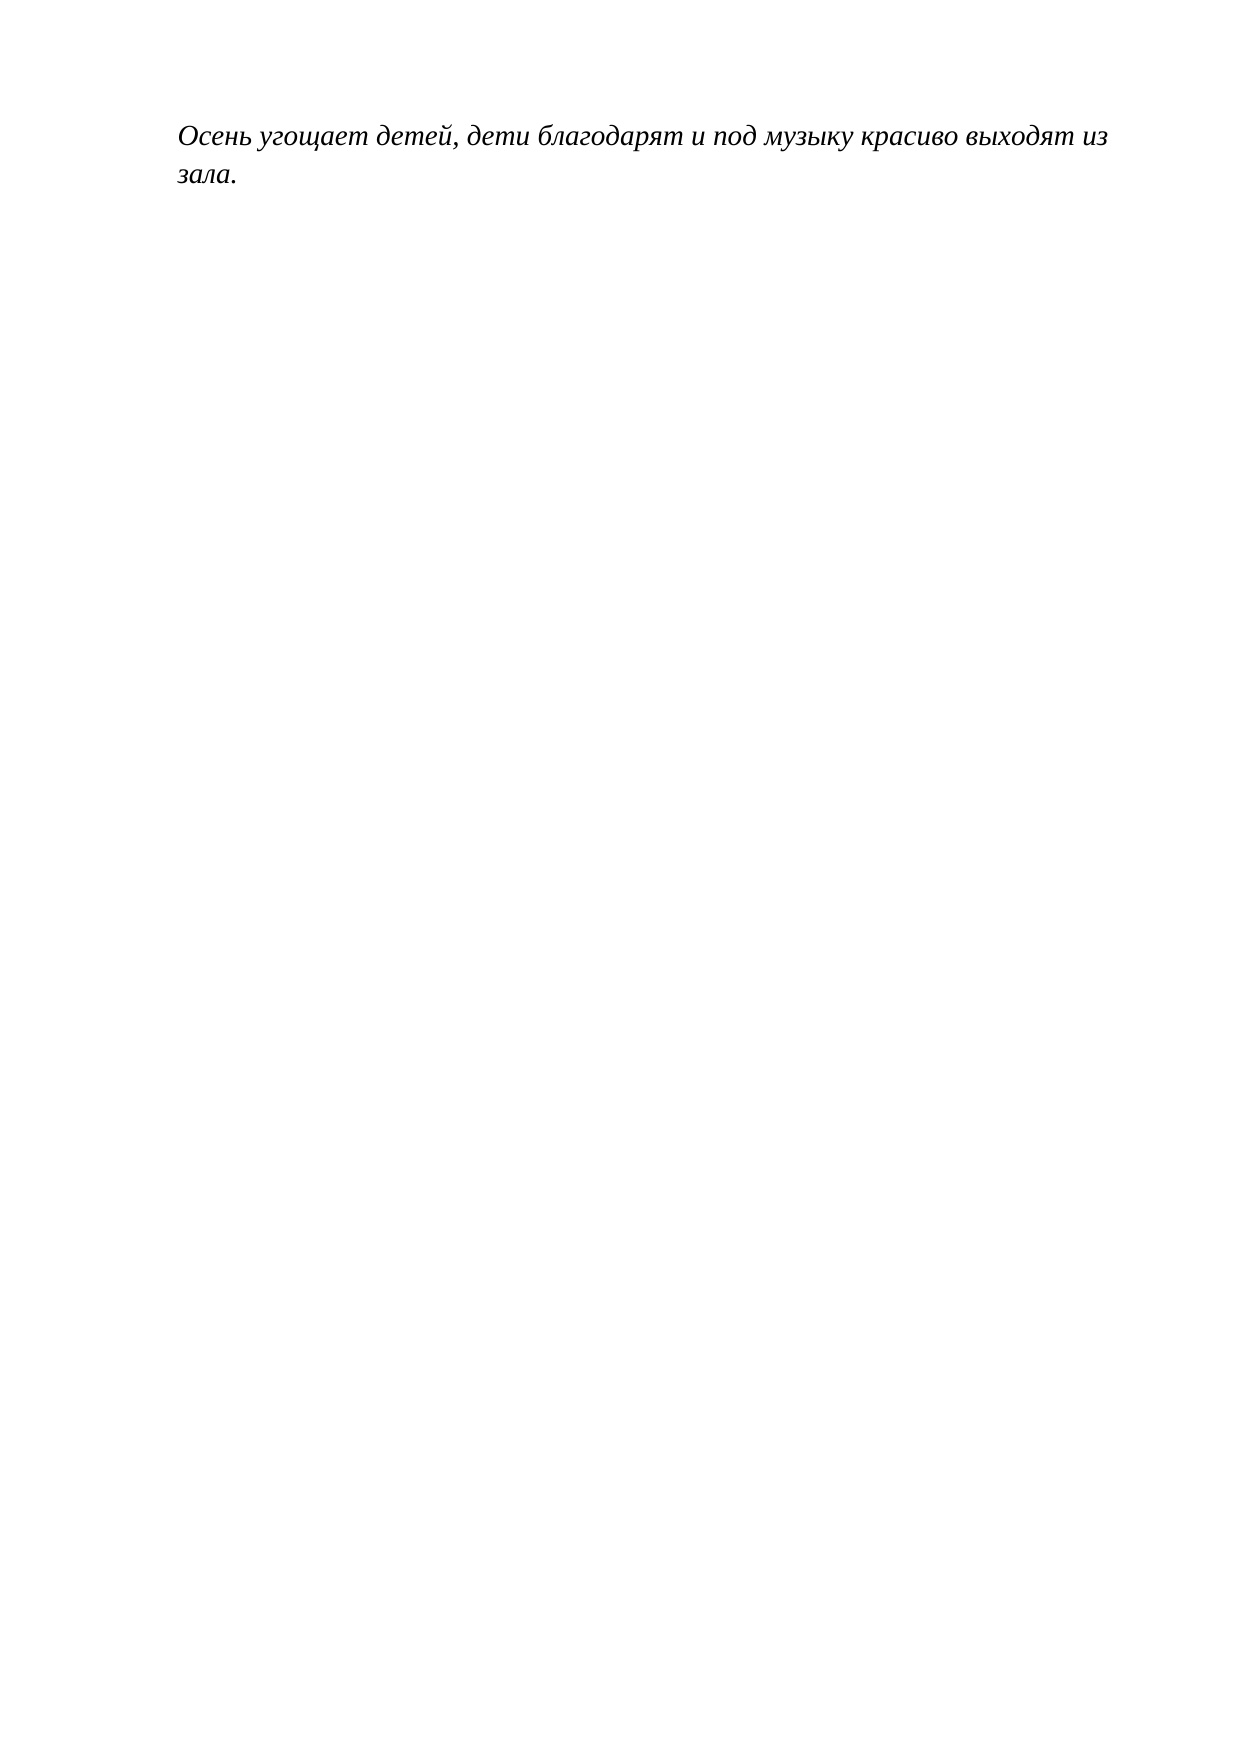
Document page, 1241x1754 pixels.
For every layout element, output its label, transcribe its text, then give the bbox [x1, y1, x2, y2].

text Осень угощает детей, дети благодарят и под музыку красиво выходят из зала. [177, 118, 1152, 190]
